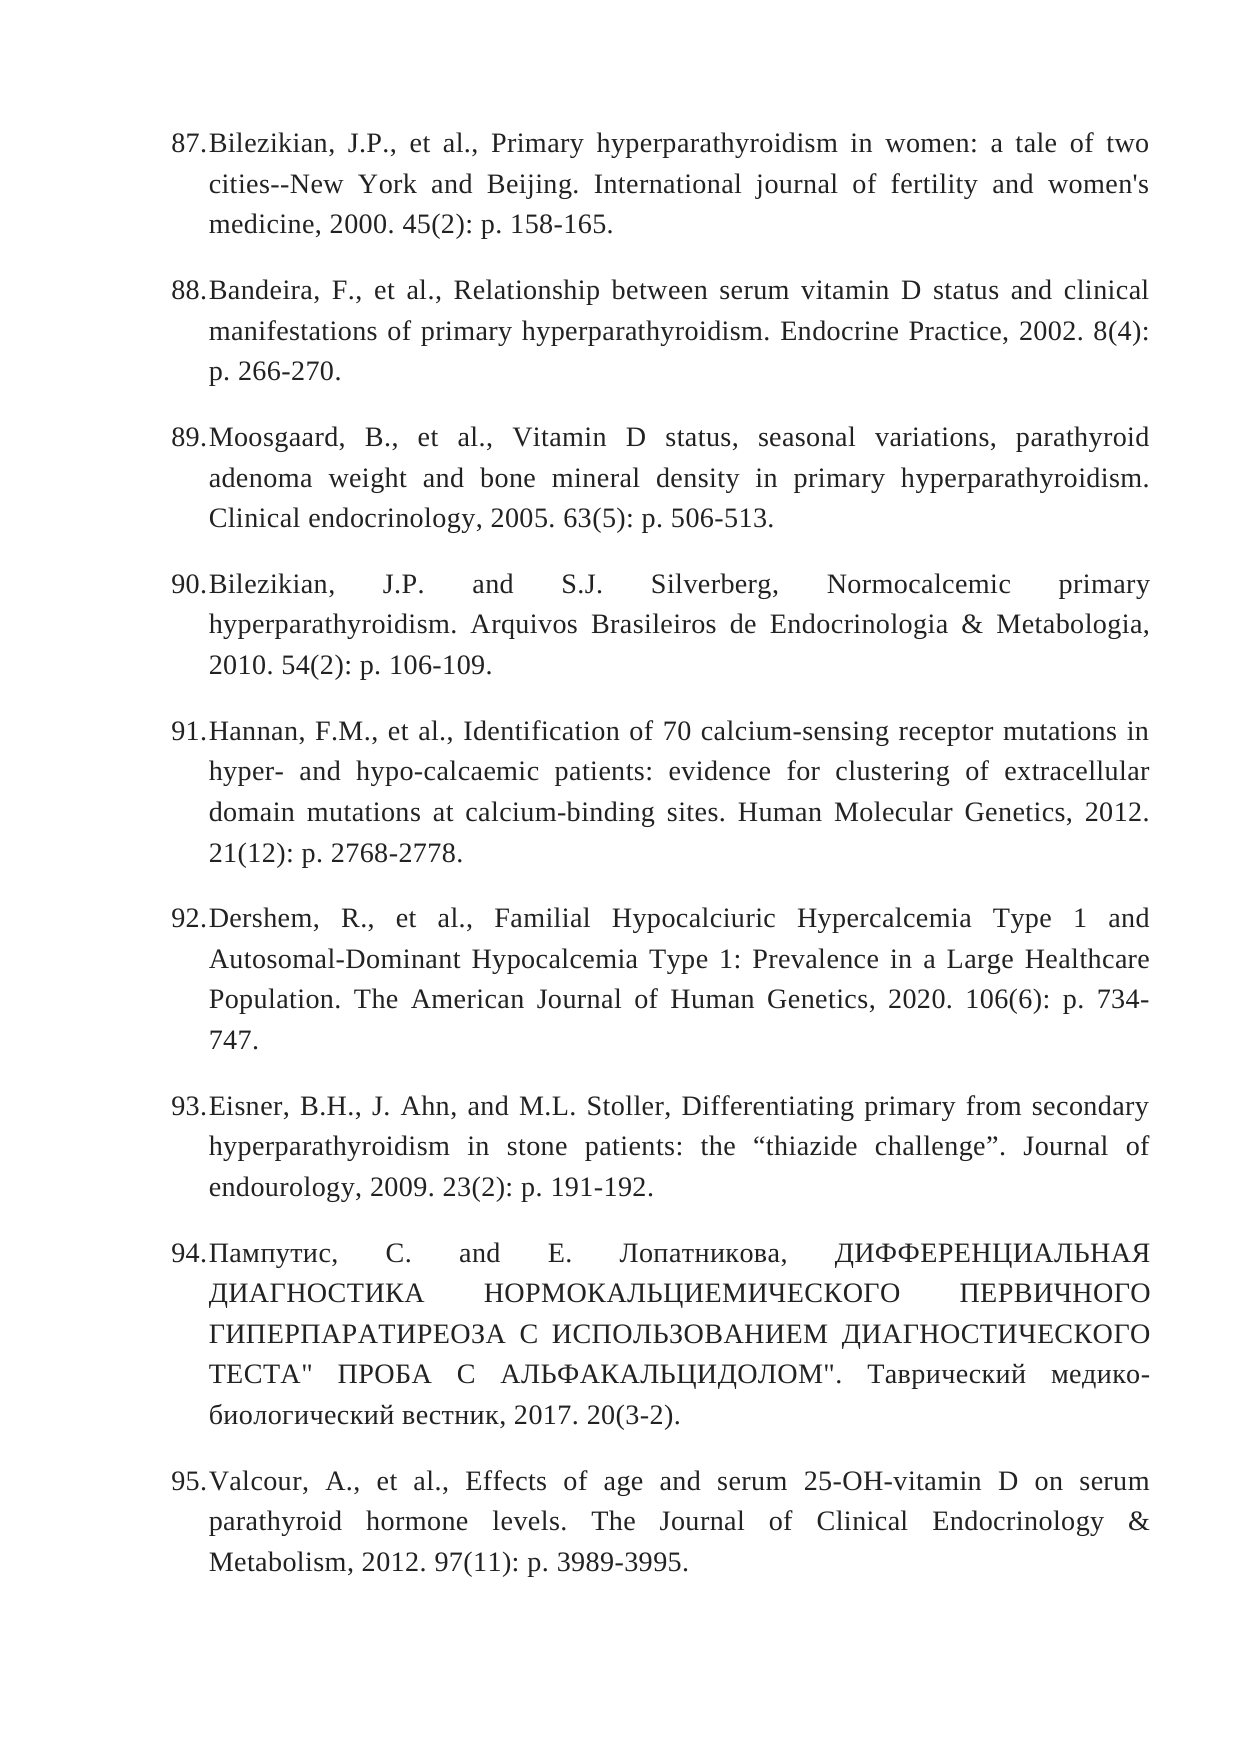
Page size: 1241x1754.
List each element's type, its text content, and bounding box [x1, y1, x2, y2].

list Bilezikian, J.P., et al., Primary hyperparathyroidism in women: a tale of two cities--New York and Beijing. International journal of fertility and women's medicine, 2000. 45(2): p. 158-165. [171, 118, 1152, 240]
list Пампутис, С. and Е. Лопатникова, ДИФФЕРЕНЦИАЛЬНАЯ ДИАГНОСТИКА НОРМОКАЛЬЦИЕМИЧЕСКОГО ПЕРВИЧНОГО ГИПЕРПАРАТИРЕОЗА С ИСПОЛЬЗОВАНИЕМ ДИАГНОСТИЧЕСКОГО ТЕСТА" ПРОБА С АЛЬФАКАЛЬЦИДОЛОМ". Таврический медико-биологический вестник, 2017. 20(3-2). [171, 1227, 1152, 1431]
list Eisner, B.H., J. Ahn, and M.L. Stoller, Differentiating primary from secondary hyperparathyroidism in stone patients: the “thiazide challenge”. Journal of endourology, 2009. 23(2): p. 191-192. [171, 1081, 1152, 1202]
list Bandeira, F., et al., Relationship between serum vitamin D status and clinical manifestations of primary hyperparathyroidism. Endocrine Practice, 2002. 8(4): p. 266-270. [171, 265, 1152, 387]
list Hannan, F.M., et al., Identification of 70 calcium-sensing receptor mutations in hyper- and hypo-calcaemic patients: evidence for clustering of extracellular domain mutations at calcium-binding sites. Human Molecular Genetics, 2012. 21(12): p. 2768-2778. [171, 706, 1152, 868]
list Valcour, A., et al., Effects of age and serum 25-OH-vitamin D on serum parathyroid hormone levels. The Journal of Clinical Endocrinology & Metabolism, 2012. 97(11): p. 3989-3995. [171, 1456, 1152, 1577]
list Moosgaard, B., et al., Vitamin D status, seasonal variations, parathyroid adenoma weight and bone mineral density in primary hyperparathyroidism. Clinical endocrinology, 2005. 63(5): p. 506-513. [171, 412, 1152, 534]
list Bilezikian, J.P. and S.J. Silverberg, Normocalcemic primary hyperparathyroidism. Arquivos Brasileiros de Endocrinologia & Metabologia, 2010. 54(2): p. 106-109. [171, 559, 1152, 681]
list Dershem, R., et al., Familial Hypocalciuric Hypercalcemia Type 1 and Autosomal-Dominant Hypocalcemia Type 1: Prevalence in a Large Healthcare Population. The American Journal of Human Genetics, 2020. 106(6): p. 734-747. [171, 893, 1152, 1056]
